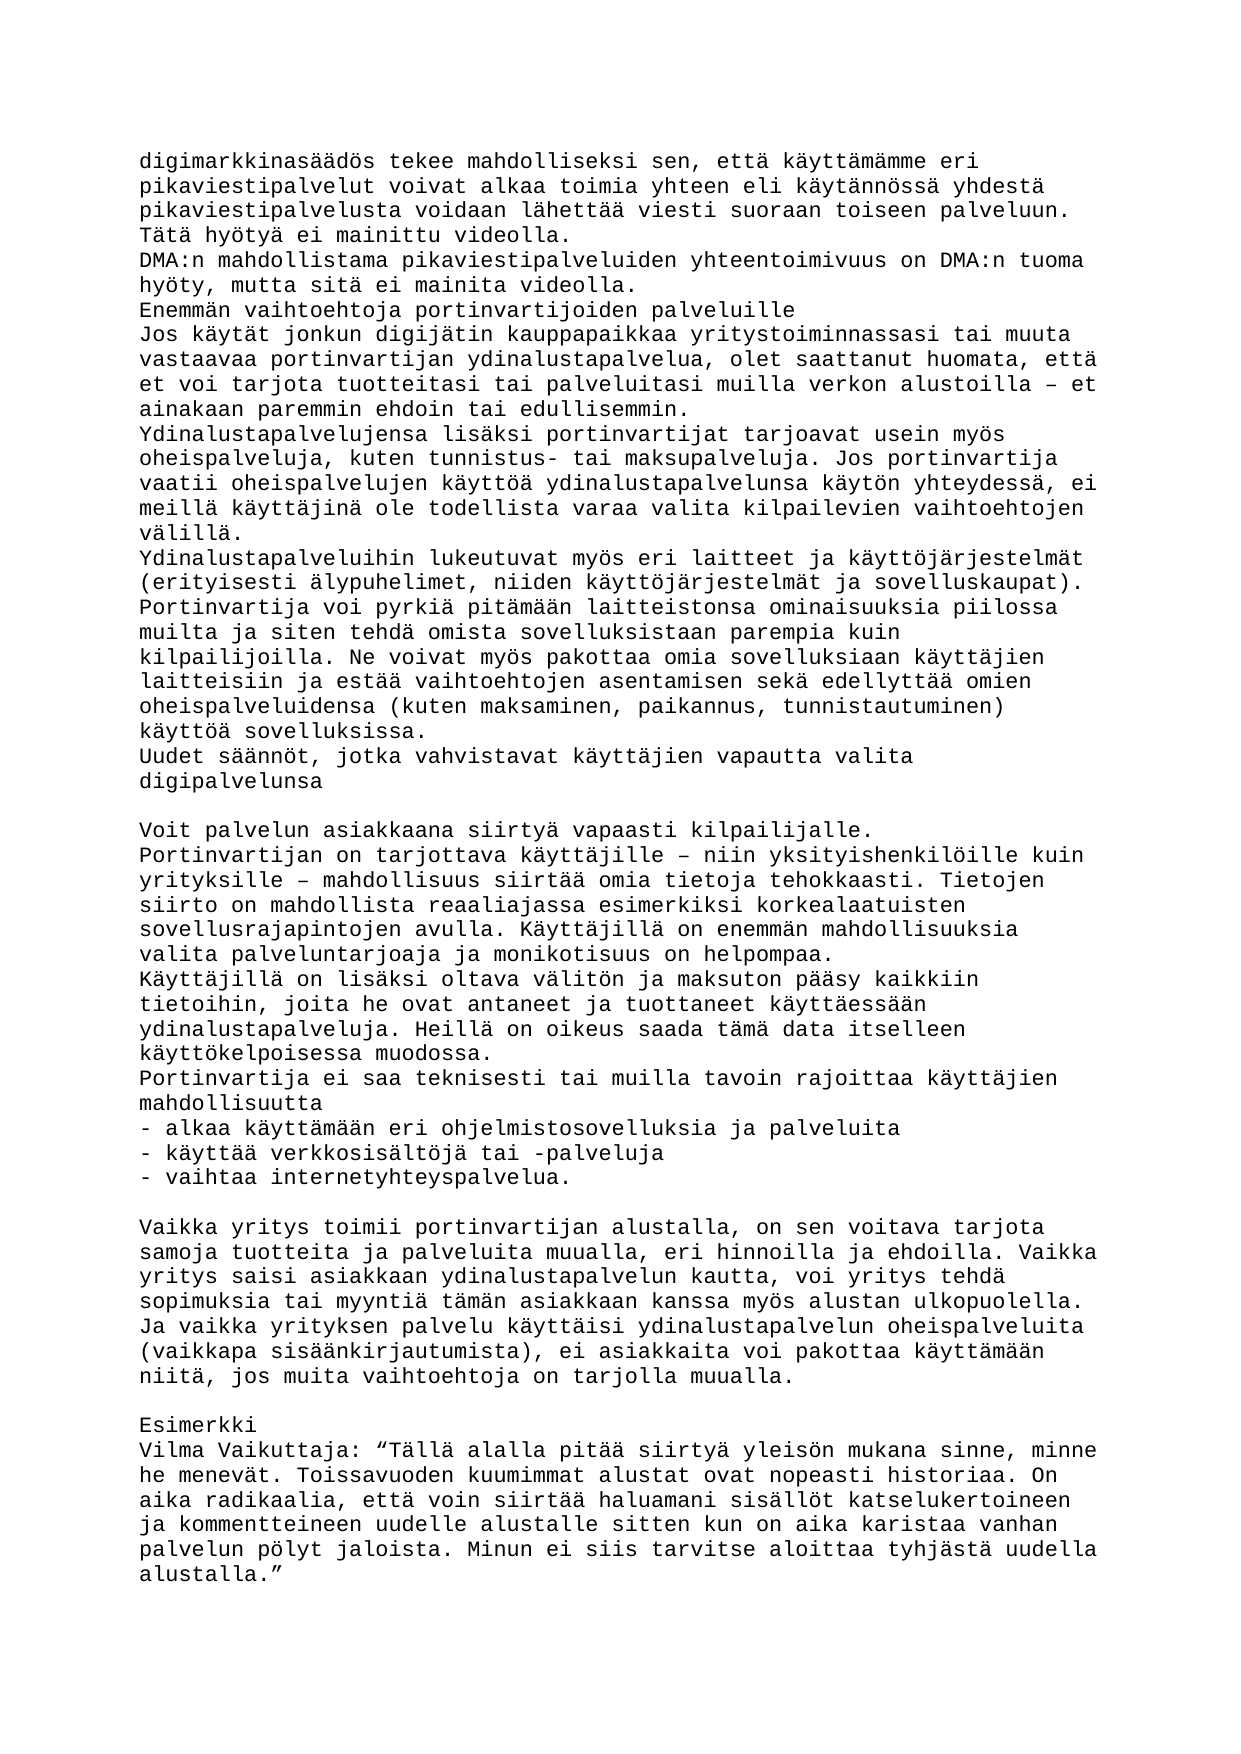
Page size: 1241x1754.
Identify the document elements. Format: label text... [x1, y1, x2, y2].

text Käyttäjillä on lisäksi oltava välitön ja maksuton pääsy kaikkiin tietoihin, joita he ovat antaneet ja tuottaneet käyttäessään ydinalustapalveluja. Heillä on oikeus saada tämä data itselleen käyttökelpoisessa muodossa. [139, 968, 1101, 1067]
text Voit palvelun asiakkaana siirtyä vapaasti kilpailijalle. [139, 819, 1101, 844]
text Uudet säännöt, jotka vahvistavat käyttäjien vapautta valita digipalvelunsa [139, 745, 1101, 794]
text - alkaa käyttämään eri ohjelmistosovelluksia ja palveluita [139, 1117, 1101, 1142]
text Portinvartijan on tarjottava käyttäjille – niin yksityishenkilöille kuin yrityksille – mahdollisuus siirtää omia tietoja tehokkaasti. Tietojen siirto on mahdollista reaaliajassa esimerkiksi korkealaatuisten sovellusrajapintojen avulla. Käyttäjillä on enemmän mahdollisuuksia valita palveluntarjoaja ja monikotisuus on helpompaa. [139, 844, 1101, 968]
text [139, 150, 1101, 249]
text Ydinalustapalvelujensa lisäksi portinvartijat tarjoavat usein myös oheispalveluja, kuten tunnistus- tai maksupalveluja. Jos portinvartija vaatii oheispalvelujen käyttöä ydinalustapalvelunsa käytön yhteydessä, ei meillä käyttäjinä ole todellista varaa valita kilpailevien vaihtoehtojen välillä. [139, 423, 1101, 547]
text Ydinalustapalveluihin lukeutuvat myös eri laitteet ja käyttöjärjestelmät (erityisesti älypuhelimet, niiden käyttöjärjestelmät ja sovelluskaupat). Portinvartija voi pyrkiä pitämään laitteistonsa ominaisuuksia piilossa muilta ja siten tehdä omista sovelluksistaan parempia kuin kilpailijoilla. Ne voivat myös pakottaa omia sovelluksiaan käyttäjien laitteisiin ja estää vaihtoehtojen asentamisen sekä edellyttää omien oheispalveluidensa (kuten maksaminen, paikannus, tunnistautuminen) käyttöä sovelluksissa. [139, 547, 1101, 745]
text Enemmän vaihtoehtoja portinvartijoiden palveluille [139, 299, 1101, 323]
text Esimerkki [139, 1414, 1101, 1439]
text DMA:n mahdollistama pikaviestipalveluiden yhteentoimivuus on DMA:n tuoma hyöty, mutta sitä ei mainita videolla. [139, 249, 1101, 299]
text Jos käytät jonkun digijätin kauppapaikkaa yritystoiminnassasi tai muuta vastaavaa portinvartijan ydinalustapalvelua, olet saattanut huomata, että et voi tarjota tuotteitasi tai palveluitasi muilla verkon alustoilla – et ainakaan paremmin ehdoin tai edullisemmin. [139, 323, 1101, 423]
text - vaihtaa internetyhteyspalvelua. [139, 1166, 1101, 1191]
text Vilma Vaikuttaja: “Tällä alalla pitää siirtyä yleisön mukana sinne, minne he menevät. Toissavuoden kuumimmat alustat ovat nopeasti historiaa. On aika radikaalia, että voin siirtää haluamani sisällöt katselukertoineen ja kommentteineen uudelle alustalle sitten kun on aika karistaa vanhan palvelun pölyt jaloista. Minun ei siis tarvitse aloittaa tyhjästä uudella alustalla.” [139, 1439, 1101, 1588]
text Vaikka yritys toimii portinvartijan alustalla, on sen voitava tarjota samoja tuotteita ja palveluita muualla, eri hinnoilla ja ehdoilla. Vaikka yritys saisi asiakkaan ydinalustapalvelun kautta, voi yritys tehdä sopimuksia tai myyntiä tämän asiakkaan kanssa myös alustan ulkopuolella. Ja vaikka yrityksen palvelu käyttäisi ydinalustapalvelun oheispalveluita (vaikkapa sisäänkirjautumista), ei asiakkaita voi pakottaa käyttämään niitä, jos muita vaihtoehtoja on tarjolla muualla. [139, 1216, 1101, 1389]
text Portinvartija ei saa teknisesti tai muilla tavoin rajoittaa käyttäjien mahdollisuutta [139, 1067, 1101, 1117]
text - käyttää verkkosisältöjä tai -palveluja [139, 1142, 1101, 1166]
